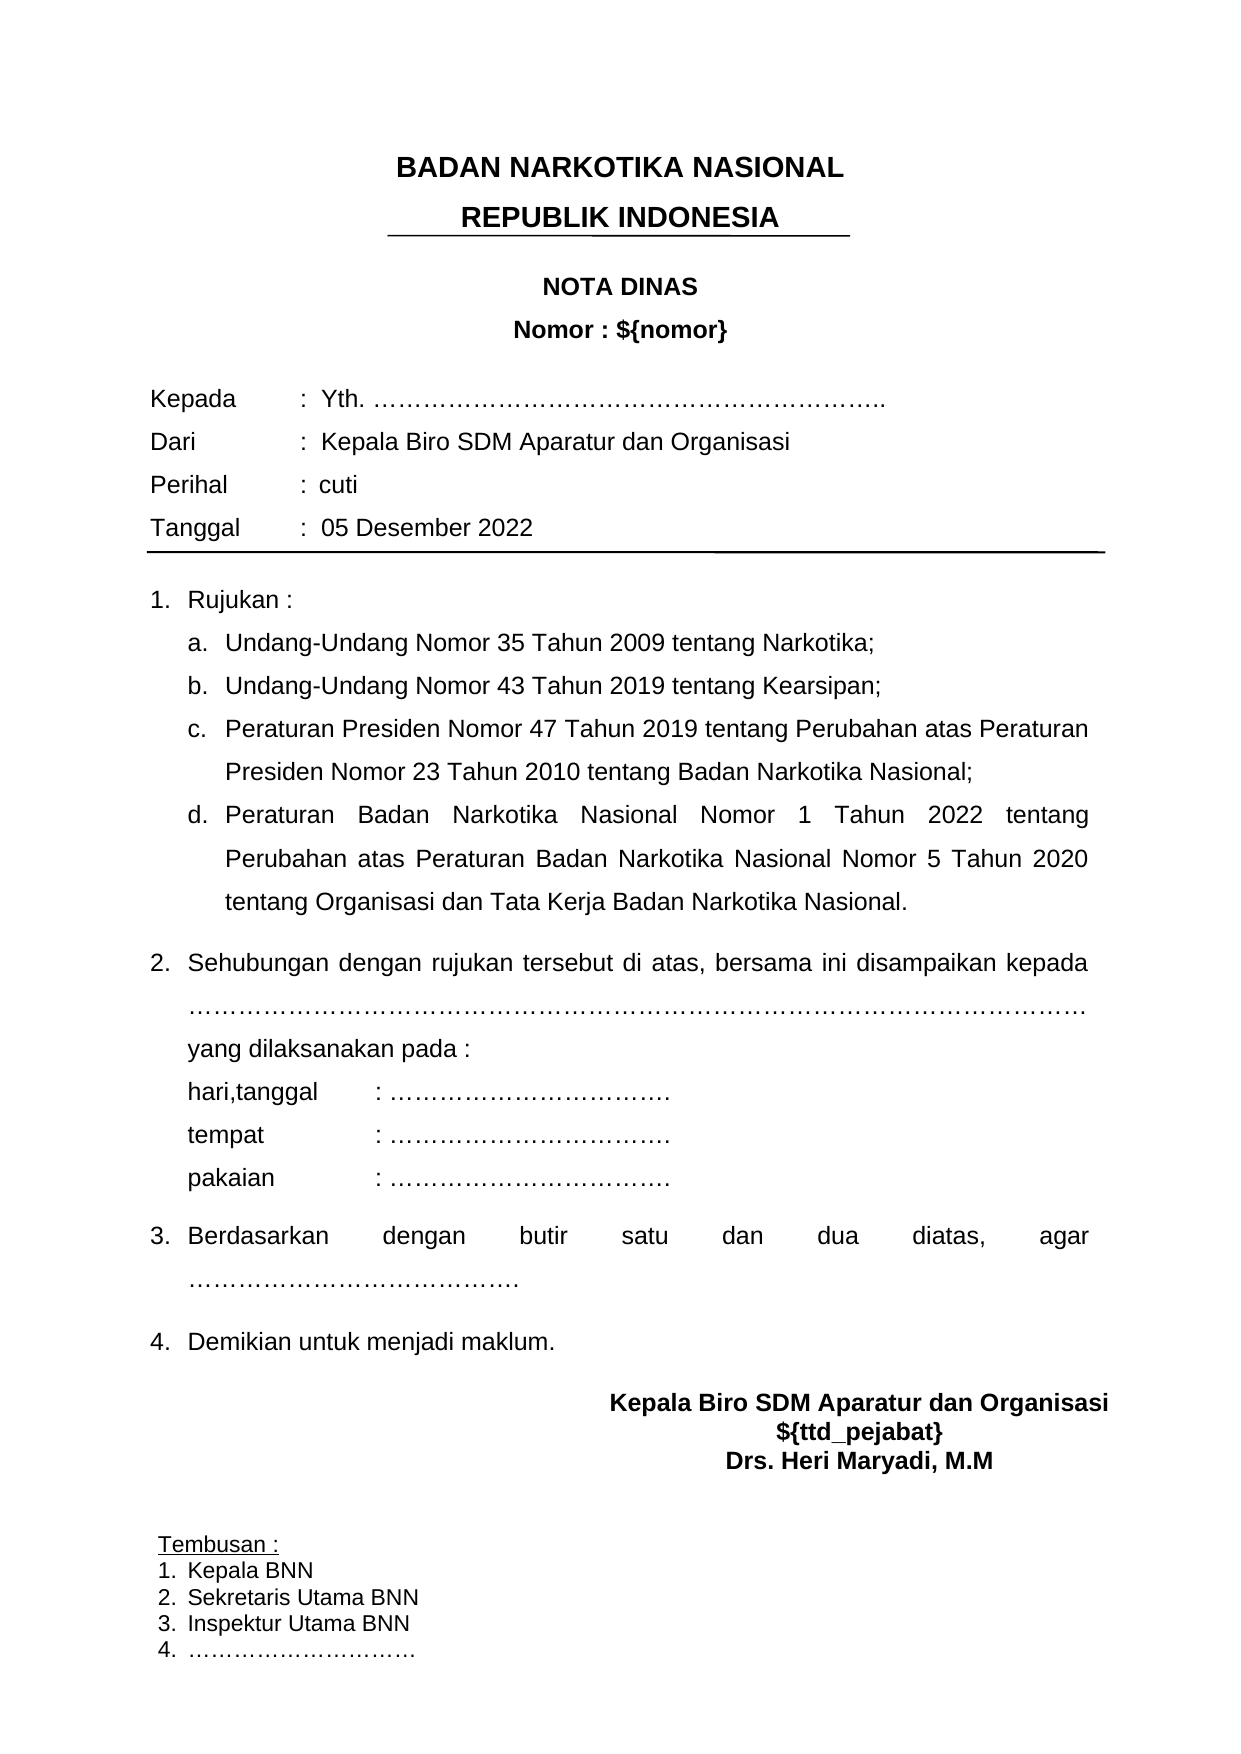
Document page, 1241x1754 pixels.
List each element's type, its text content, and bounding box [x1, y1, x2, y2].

text Tanggal : 05 Desember 2022 [150, 513, 1090, 542]
list tempat : ……………………………. [187, 1120, 1090, 1149]
list pakaian : ……………………………. [187, 1163, 1090, 1192]
text BADAN NARKOTIKA NASIONAL [150, 150, 1090, 183]
list Peraturan Presiden Nomor 47 Tahun 2019 tentang Perubahan atas Peraturan Presiden Nomor 23 Tahun 2010 tentang Badan Narkotika Nasional; [187, 714, 1090, 786]
list Peraturan Badan Narkotika Nasional Nomor 1 Tahun 2022 tentang Perubahan atas Peraturan Badan Narkotika Nasional Nomor 5 Tahun 2020 tentang Organisasi dan Tata Kerja Badan Narkotika Nasional. [187, 800, 1090, 915]
text Kepada : Yth. …………………………………………………….. [150, 383, 1090, 412]
list Undang-Undang Nomor 43 Tahun 2019 tentang Kearsipan; [187, 671, 1090, 700]
text NOTA DINAS [150, 272, 1090, 301]
text Perihal : cuti [150, 470, 1090, 498]
list Demikian untuk menjadi maklum. [150, 1326, 1090, 1355]
list Berdasarkan dengan butir satu dan dua diatas, agar …………………………………. [150, 1221, 1090, 1293]
text REPUBLIK INDONESIA [150, 200, 1090, 234]
text Dari : Kepala Biro SDM Aparatur dan Organisasi [150, 427, 1090, 455]
list Sehubungan dengan rujukan tersebut di atas, bersama ini disampaikan kepada ……………………………………………………………………………………………… yang dilaksanakan pada : [150, 948, 1090, 1063]
list Undang-Undang Nomor 35 Tahun 2009 tentang Narkotika; [187, 628, 1090, 657]
text Nomor : ${nomor} [150, 315, 1090, 344]
list Rujukan : [150, 585, 1090, 613]
list hari,tanggal : ……………………………. [187, 1077, 1090, 1106]
